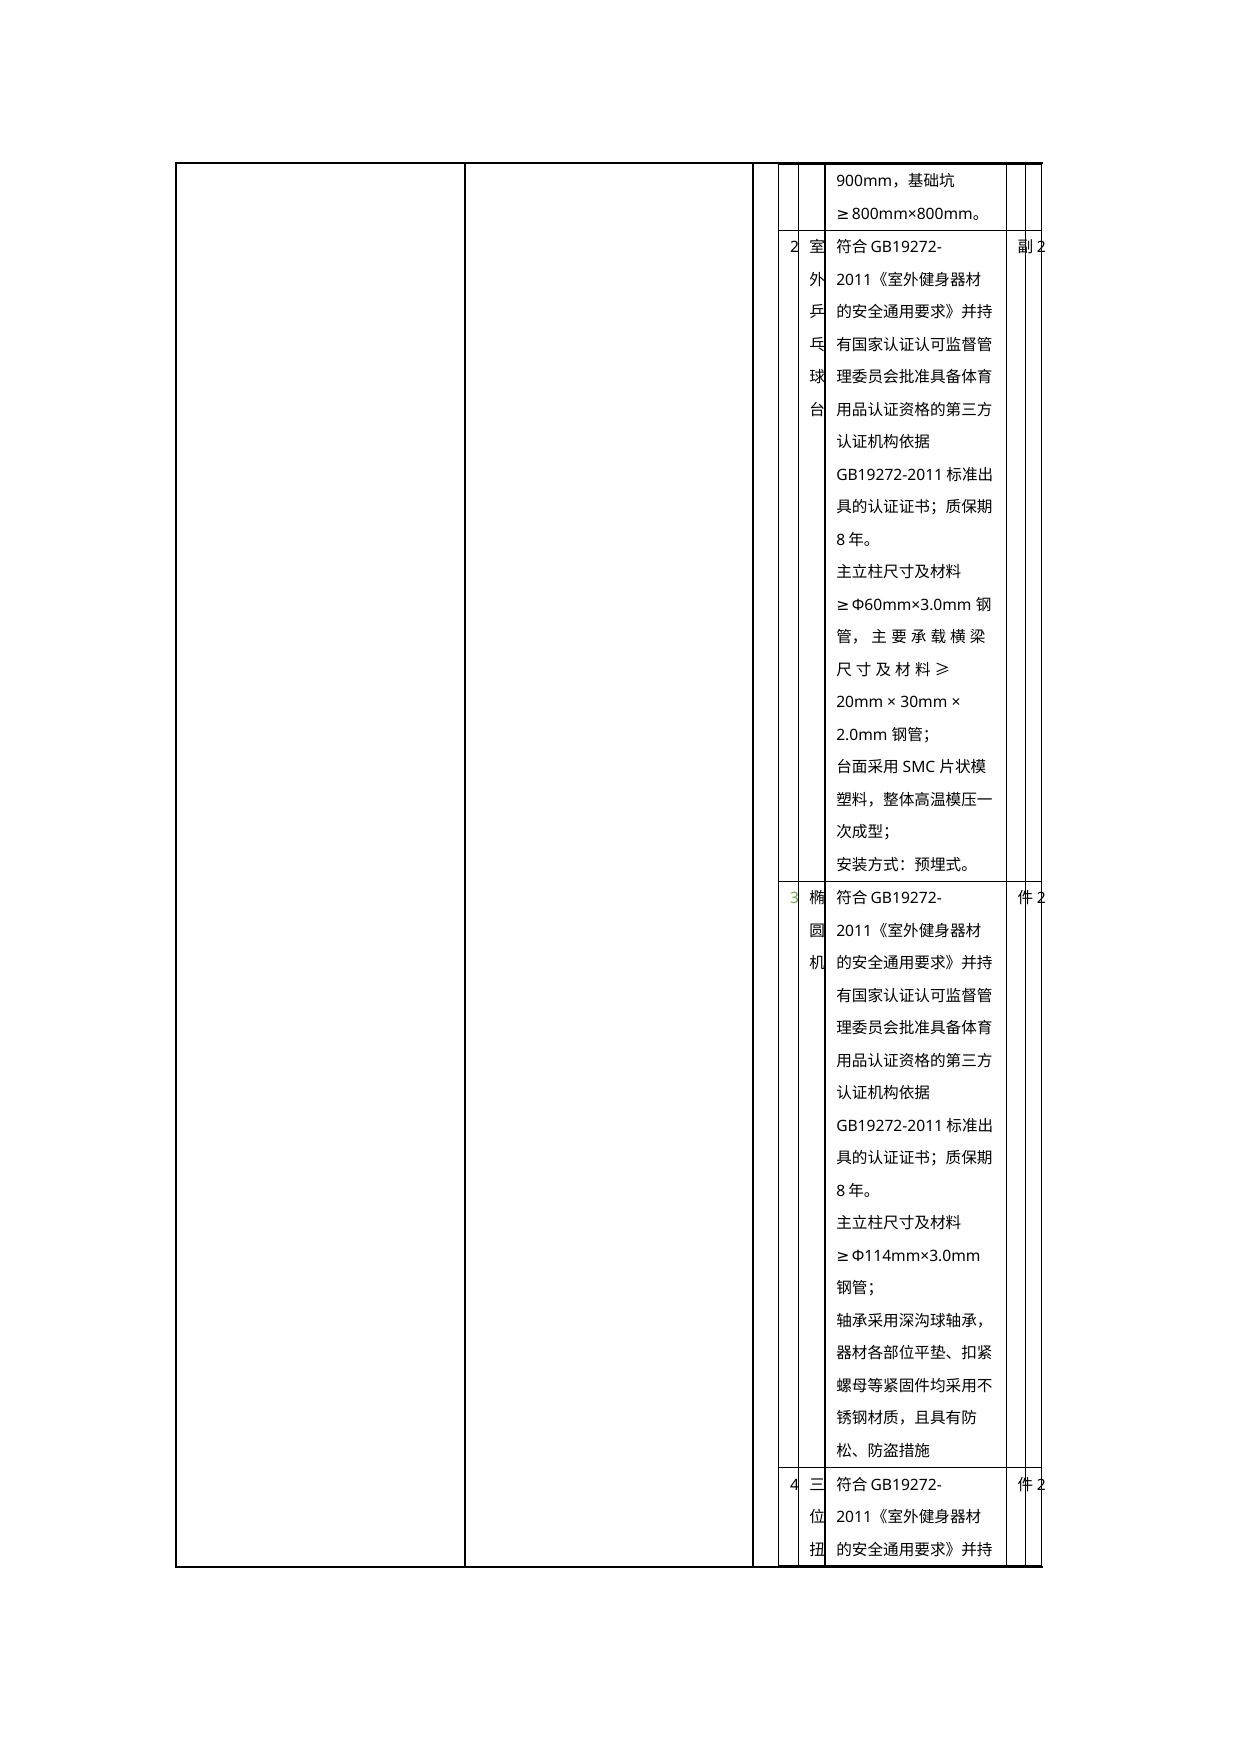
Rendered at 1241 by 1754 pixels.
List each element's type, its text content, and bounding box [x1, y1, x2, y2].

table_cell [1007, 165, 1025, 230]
table_cell 本标段核心产品：地埋式篮球架，悬浮地板 ★1、以上所有器材（悬浮地板除外）须符合GB19272-2011《室外健身器材的安全通用要求》（投标人须提供国家认证认可监督管理委员会批准的第三方认证机构提供的认证证书及确认函作为证明材料） [799, 882, 824, 1467]
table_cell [826, 1468, 1006, 1565]
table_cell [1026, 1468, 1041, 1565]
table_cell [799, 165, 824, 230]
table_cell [1007, 231, 1025, 881]
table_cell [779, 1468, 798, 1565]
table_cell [799, 1468, 824, 1565]
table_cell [799, 231, 824, 881]
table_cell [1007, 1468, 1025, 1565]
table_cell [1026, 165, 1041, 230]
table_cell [826, 165, 1006, 230]
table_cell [826, 231, 1006, 881]
table_cell 本标段核心产品：地埋式篮球架，悬浮地板 ★1、以上所有器材（悬浮地板除外）须符合GB19272-2011《室外健身器材的安全通用要求》（投标人须提供国家认证认可监督管理委员会批准的第三方认证机构提供的认证证书及确认函作为证明材料） [826, 882, 1006, 1467]
table_cell 1 [177, 164, 464, 1566]
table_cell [1026, 231, 1041, 881]
table_cell [466, 164, 752, 1566]
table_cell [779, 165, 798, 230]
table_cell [754, 164, 778, 1566]
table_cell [779, 231, 798, 881]
